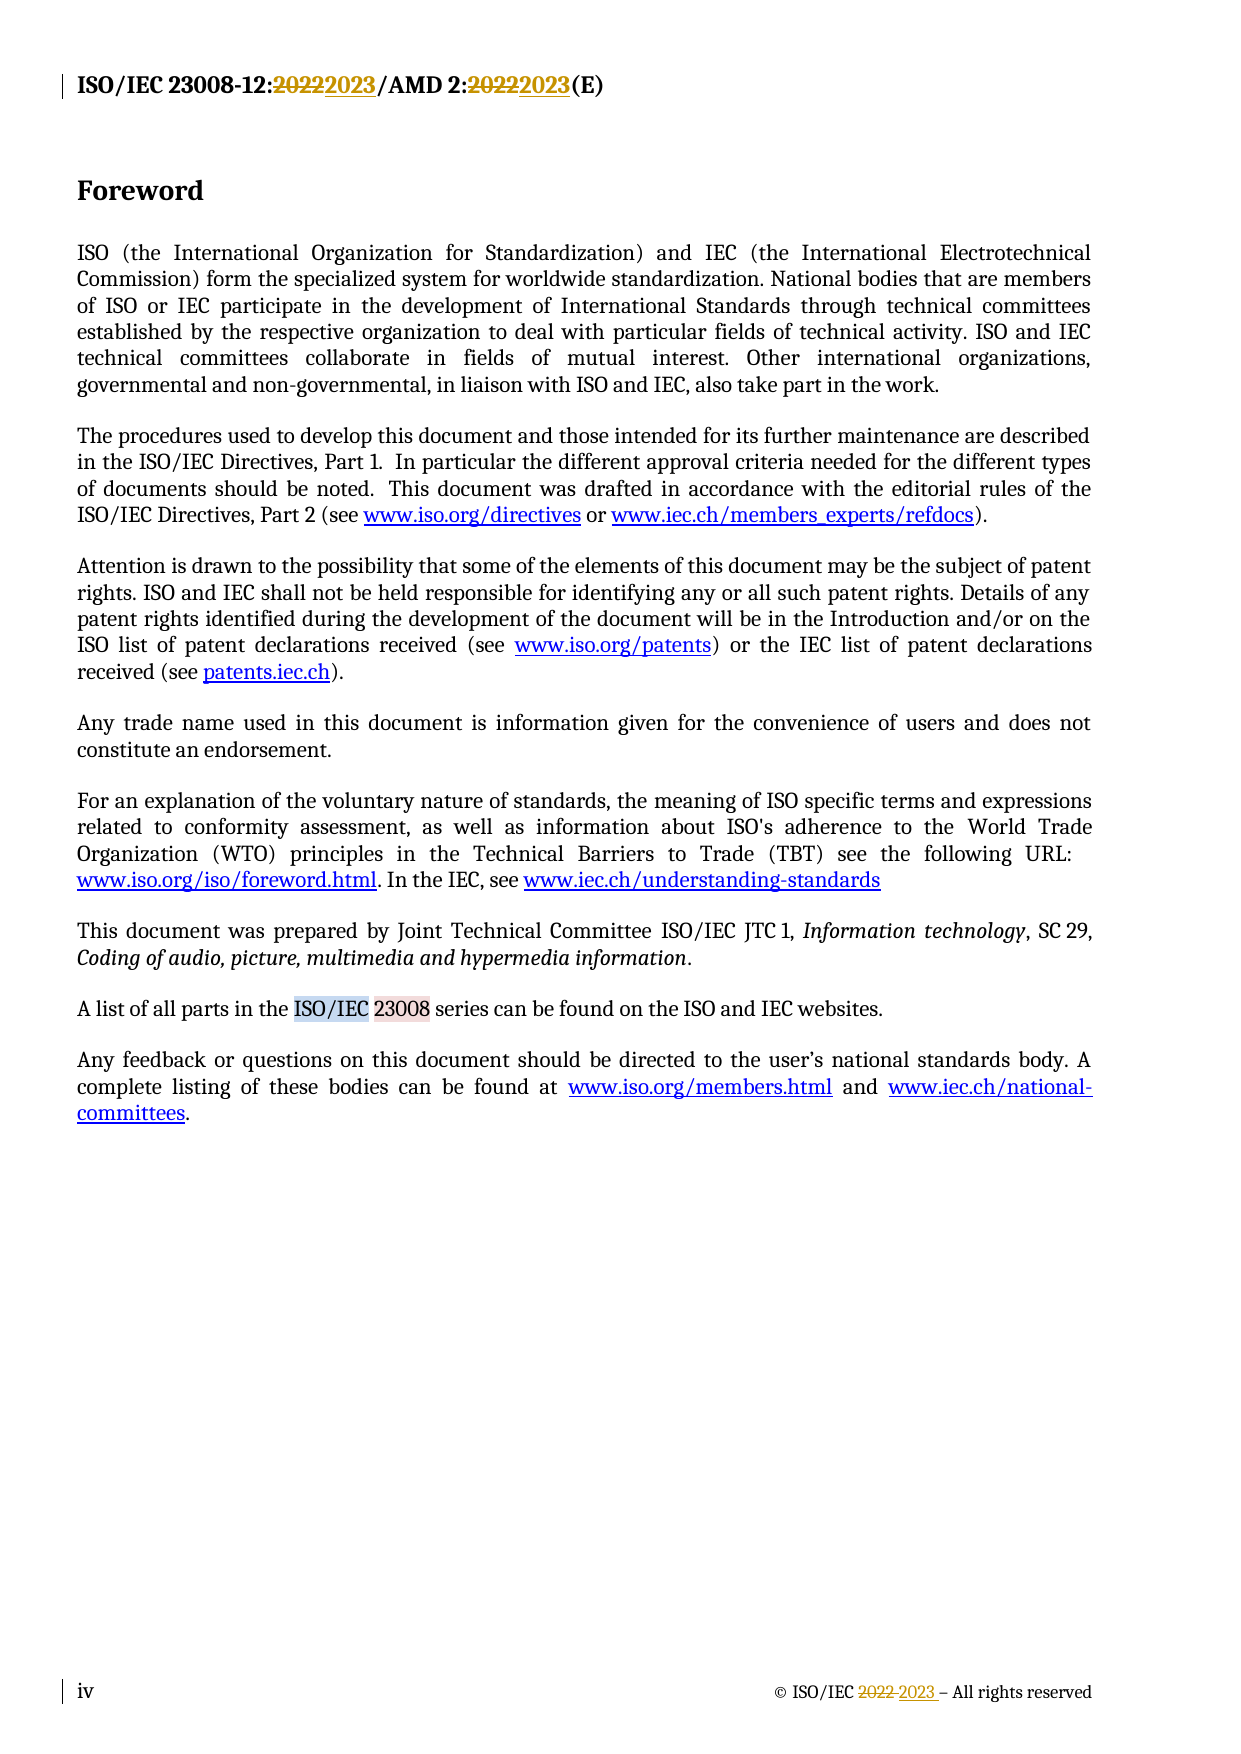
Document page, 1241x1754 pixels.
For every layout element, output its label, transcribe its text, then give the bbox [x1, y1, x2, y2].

text This document was prepared by Joint Technical Committee ISO/IEC JTC 1, Information technology, SC 29, Coding of audio, picture, multimedia and hypermedia information. [77, 918, 1092, 971]
text A list of all parts in the ISO/IEC 23008 series can be found on the ISO and IEC websites. [77, 996, 294, 1022]
text ISO (the International Organization for Standardization) and IEC (the International Electrotechnical Commission) form the specialized system for worldwide standardization. National bodies that are members of ISO or IEC participate in the development of International Standards through technical committees established by the respective organization to deal with particular fields of technical activity. ISO and IEC technical committees collaborate in fields of mutual interest. Other international organizations, governmental and non-governmental, in liaison with ISO and IEC, also take part in the work. [77, 240, 1092, 398]
text The procedures used to develop this document and those intended for its further maintenance are described in the ISO/IEC Directives, Part 1. In particular the different approval criteria needed for the different types of documents should be noted. This document was drafted in accordance with the editorial rules of the ISO/IEC Directives, Part 2 (see www.iso.org/directives or www.iec.ch/members_experts/refdocs). [77, 423, 1092, 528]
text For an explanation of the voluntary nature of standards, the meaning of ISO specific terms and expressions related to conformity assessment, as well as information about ISO's adherence to the World Trade Organization (WTO) principles in the Technical Barriers to Trade (TBT) see the following URL: www.iso.org/iso/foreword.html. In the IEC, see www.iec.ch/understanding-standards [77, 788, 1092, 893]
text Attention is drawn to the possibility that some of the elements of this document may be the subject of patent rights. ISO and IEC shall not be held responsible for identifying any or all such patent rights. Details of any patent rights identified during the development of the document will be in the Introduction and/or on the ISO list of patent declarations received (see www.iso.org/patents) or the IEC list of patent declarations received (see patents.iec.ch). [77, 553, 1092, 685]
text Any trade name used in this document is information given for the convenience of users and does not constitute an endorsement. [77, 710, 1092, 763]
title Foreword [77, 174, 1092, 207]
text A list of all parts in the ISO/IEC 23008 series can be found on the ISO and IEC websites. [430, 996, 1092, 1022]
text Any feedback or questions on this document should be directed to the user’s national standards body. A complete listing of these bodies can be found at www.iso.org/members.html and www.iec.ch/national-committees. [77, 1047, 1092, 1126]
